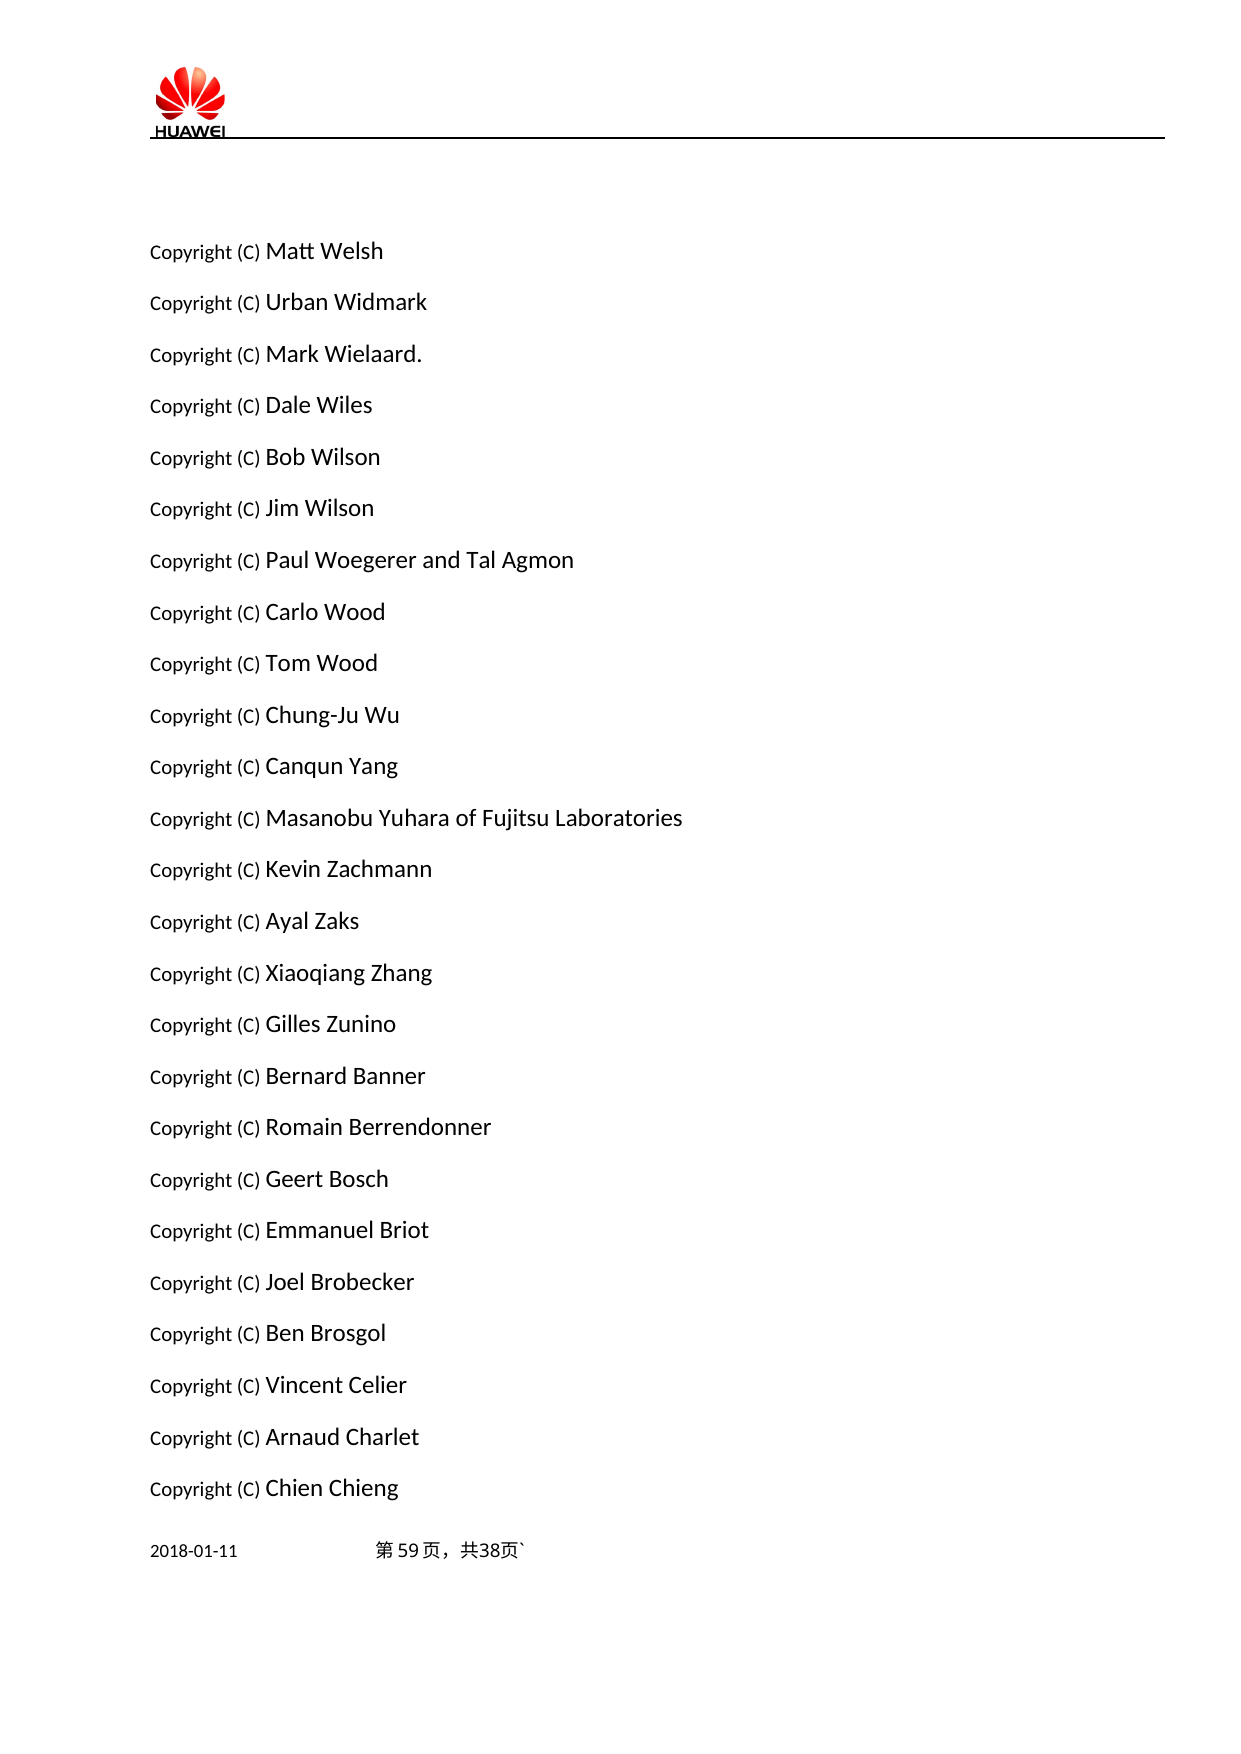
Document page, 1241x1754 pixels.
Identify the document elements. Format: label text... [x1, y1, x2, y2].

text Copyright (C) Chung-Ju Wu [150, 698, 1090, 730]
text Copyright (C) Xiaoqiang Zhang [150, 956, 1090, 988]
text Copyright (C) Arnaud Charlet [150, 1420, 1090, 1452]
picture [156, 67, 225, 137]
text Copyright (C) Joel Brobecker [150, 1265, 1090, 1298]
text Copyright (C) Chien Chieng [150, 1471, 1090, 1504]
text Copyright (C) Canqun Yang [150, 749, 1090, 782]
text Copyright (C) Ayal Zaks [150, 904, 1090, 937]
text Copyright (C) Matt Welsh [150, 234, 1090, 266]
text Copyright (C) Ben Brosgol [150, 1317, 1090, 1349]
text Copyright (C) Paul Woegerer and Tal Agmon [150, 543, 1090, 576]
text Copyright (C) Gilles Zunino [150, 1007, 1090, 1040]
text Copyright (C) Masanobu Yuhara of Fujitsu Laboratories [150, 801, 1090, 833]
text Copyright (C) Dale Wiles [150, 388, 1090, 421]
text Copyright (C) Romain Berrendonner [150, 1110, 1090, 1143]
text Copyright (C) Jim Wilson [150, 492, 1090, 524]
text Copyright (C) Bernard Banner [150, 1059, 1090, 1091]
text Copyright (C) Urban Widmark [150, 285, 1090, 318]
text Copyright (C) Tom Wood [150, 646, 1090, 679]
text Copyright (C) Bob Wilson [150, 440, 1090, 473]
text Copyright (C) Kevin Zachmann [150, 853, 1090, 885]
text Copyright (C) Carlo Wood [150, 595, 1090, 627]
text Copyright (C) Mark Wielaard. [150, 337, 1090, 369]
text Copyright (C) Geert Bosch [150, 1162, 1090, 1194]
text Copyright (C) Vincent Celier [150, 1368, 1090, 1401]
text Copyright (C) Emmanuel Briot [150, 1213, 1090, 1246]
